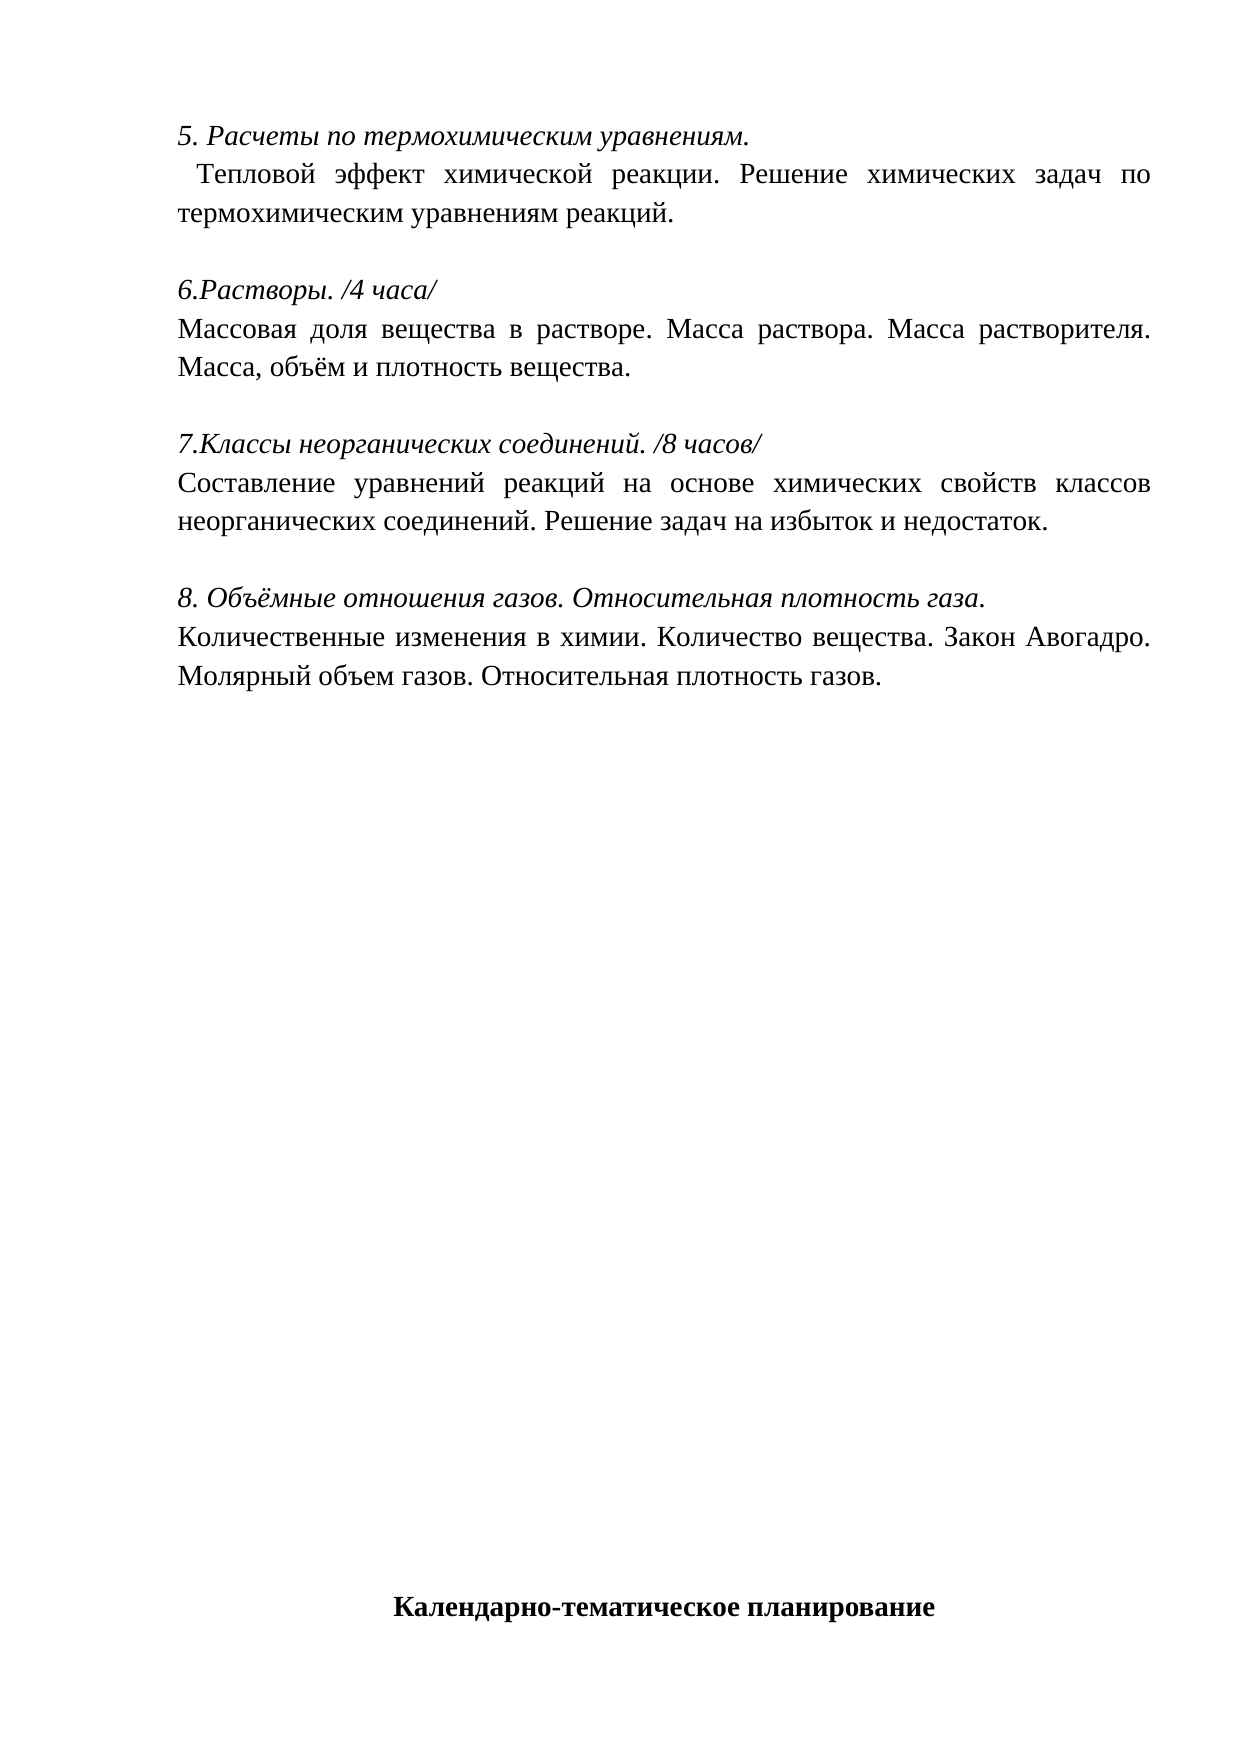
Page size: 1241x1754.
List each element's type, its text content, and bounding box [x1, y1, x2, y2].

text 6.Растворы. /4 часа/ [177, 272, 1152, 306]
text Составление уравнений реакций на основе химических свойств классов неорганических соединений. Решение задач на избыток и недостаток. [177, 465, 1152, 537]
text 7.Классы неорганических соединений. /8 часов/ [177, 426, 1152, 460]
text 5. Расчеты по термохимическим уравнениям. [177, 118, 1152, 152]
text Количественные изменения в химии. Количество вещества. Закон Авогадро. Молярный объем газов. Относительная плотность газов. [177, 619, 1152, 691]
text 8. Объёмные отношения газов. Относительная плотность газа. [177, 581, 1152, 614]
text Массовая доля вещества в растворе. Масса раствора. Масса растворителя. Масса, объём и плотность вещества. [177, 311, 1152, 383]
text Тепловой эффект химической реакции. Решение химических задач по термохимическим уравнениям реакций. [177, 157, 1152, 229]
text Календарно-тематическое планирование [177, 1589, 1152, 1623]
